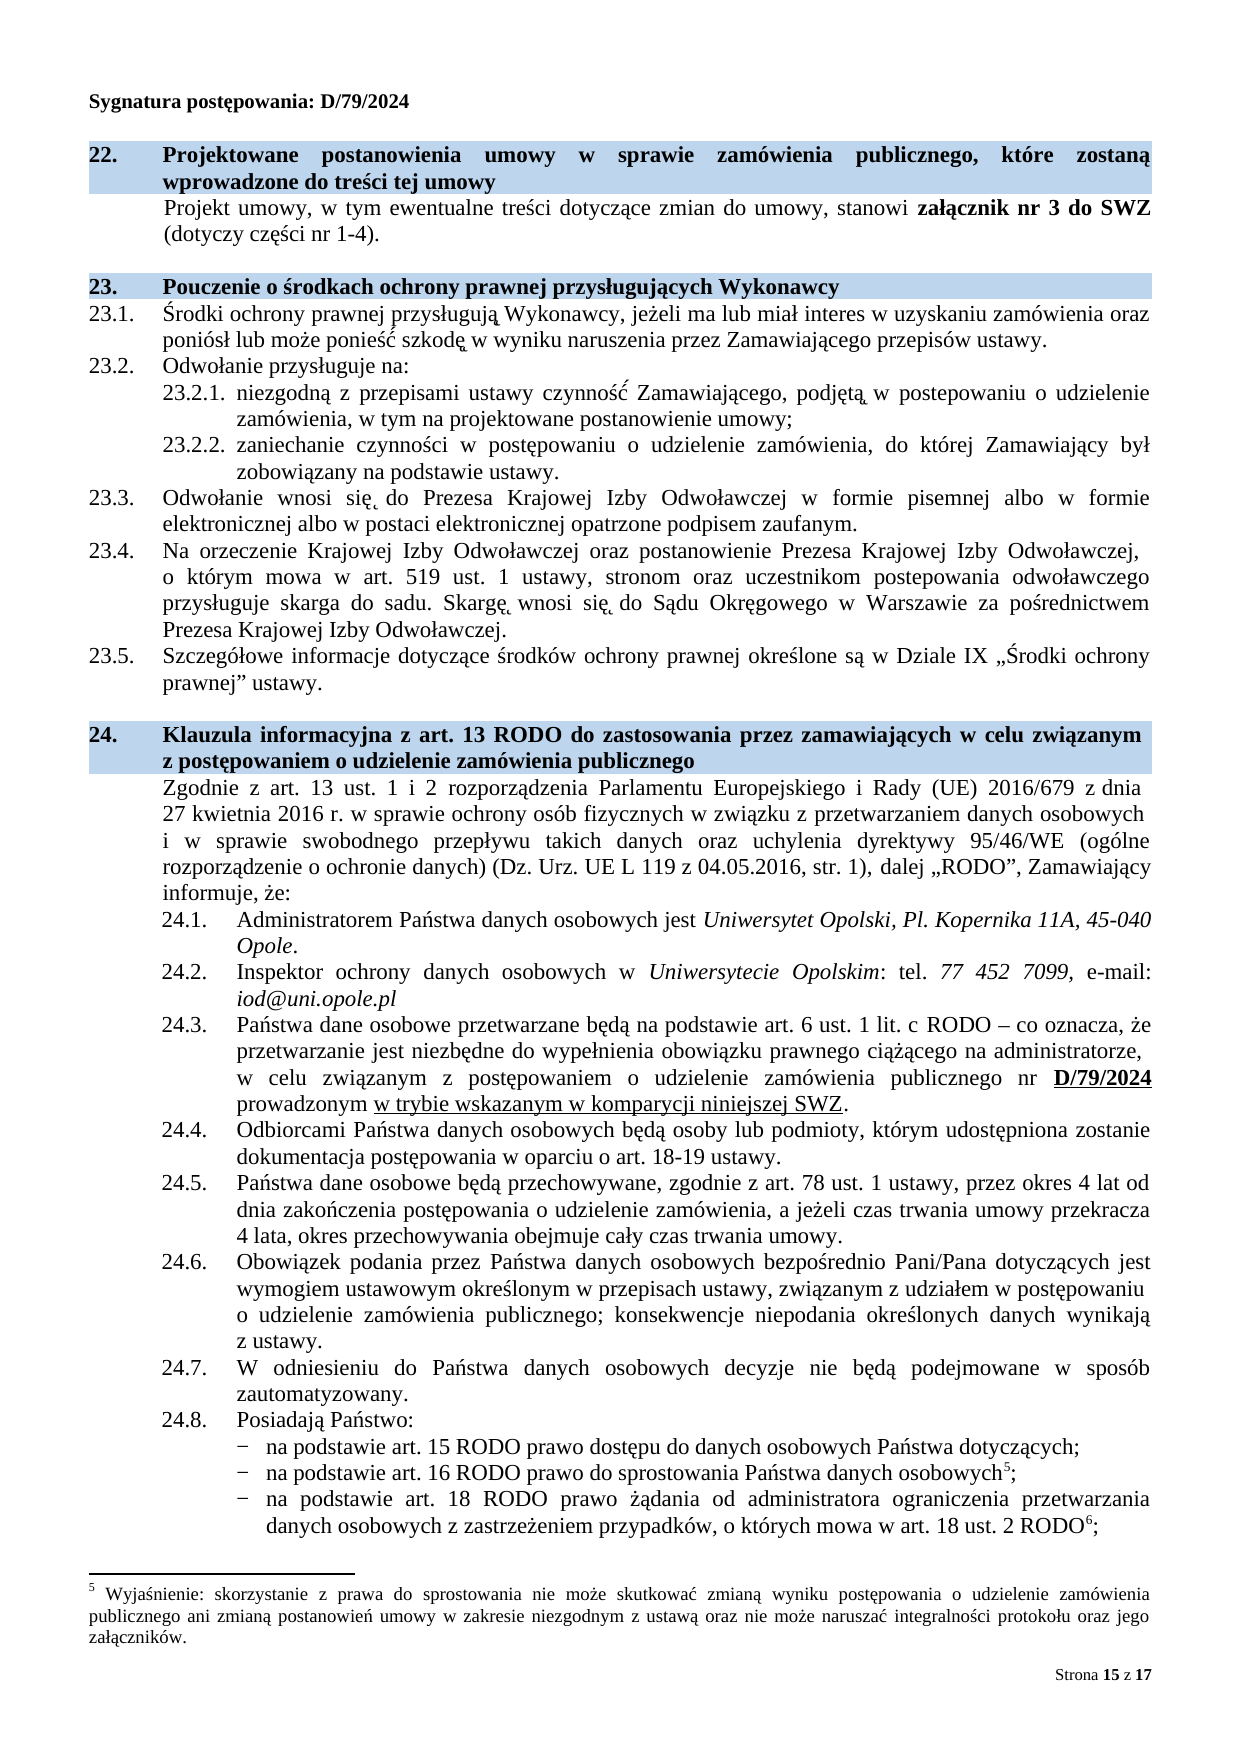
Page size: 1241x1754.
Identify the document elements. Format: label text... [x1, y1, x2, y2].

list Pouczenie o środkach ochrony prawnej przysługujących Wykonawcy [89, 273, 1152, 299]
list Szczegółowe informacje dotyczące środków ochrony prawnej określone są w Dziale IX „Środki ochrony prawnej” ustawy. [89, 642, 1152, 695]
list Odwołanie wnosi się̨ do Prezesa Krajowej Izby Odwoławczej w formie pisemnej albo w formie elektronicznej albo w postaci elektronicznej opatrzone podpisem zaufanym. [89, 484, 1152, 537]
text Projekt umowy, w tym ewentualne treści dotyczące zmian do umowy, stanowi załącznik nr 3 do SWZ (dotyczy części nr 1-4). [164, 194, 1152, 247]
list Państwa dane osobowe będą przechowywane, zgodnie z art. 78 ust. 1 ustawy, przez okres 4 lat od dnia zakończenia postępowania o udzielenie zamówienia, a jeżeli czas trwania umowy przekracza 4 lata, okres przechowywania obejmuje cały czas trwania umowy. [161, 1169, 1152, 1248]
text Zgodnie z art. 13 ust. 1 i 2 rozporządzenia Parlamentu Europejskiego i Rady (UE) 2016/679 z dnia 27 kwietnia 2016 r. w sprawie ochrony osób fizycznych w związku z przetwarzaniem danych osobowych i w sprawie swobodnego przepływu takich danych oraz uchylenia dyrektywy 95/46/WE (ogólne rozporządzenie o ochronie danych) (Dz. Urz. UE L 119 z 04.05.2016, str. 1), dalej „RODO”, Zamawiający informuje, że: [162, 774, 1152, 906]
list Państwa dane osobowe przetwarzane będą na podstawie art. 6 ust. 1 lit. c RODO – co oznacza, że przetwarzanie jest niezbędne do wypełnienia obowiązku prawnego ciążącego na administratorze, w celu związanym z postępowaniem o udzielenie zamówienia publicznego nr D/79/2024 prowadzonym w trybie wskazanym w komparycji niniejszej SWZ. [161, 1011, 1152, 1117]
list Odbiorcami Państwa danych osobowych będą osoby lub podmioty, którym udostępniona zostanie dokumentacja postępowania w oparciu o art. 18-19 ustawy. [161, 1117, 1152, 1169]
list W odniesieniu do Państwa danych osobowych decyzje nie będą podejmowane w sposób zautomatyzowany. [161, 1354, 1152, 1406]
list niezgodną z przepisami ustawy czynność́ Zamawiającego, podjętą̨ w postepowaniu o udzielenie zamówienia, w tym na projektowane postanowienie umowy; [162, 379, 1152, 431]
list Odwołanie przysługuje na: [89, 352, 1152, 379]
list na podstawie art. 18 RODO prawo żądania od administratora ograniczenia przetwarzania danych osobowych z zastrzeżeniem przypadków, o których mowa w art. 18 ust. 2 RODO; [236, 1486, 1152, 1538]
list Projektowane postanowienia umowy w sprawie zamówienia publicznego, które zostaną wprowadzone do treści tej umowy [89, 141, 1152, 194]
list Obowiązek podania przez Państwa danych osobowych bezpośrednio Pani/Pana dotyczących jest wymogiem ustawowym określonym w przepisach ustawy, związanym z udziałem w postępowaniu o udzielenie zamówienia publicznego; konsekwencje niepodania określonych danych wynikają z ustawy. [161, 1248, 1152, 1354]
list na podstawie art. 15 RODO prawo dostępu do danych osobowych Państwa dotyczących; [236, 1433, 1152, 1459]
list Na orzeczenie Krajowej Izby Odwoławczej oraz postanowienie Prezesa Krajowej Izby Odwoławczej, o którym mowa w art. 519 ust. 1 ustawy, stronom oraz uczestnikom postepowania odwoławczego przysługuje skarga do sadu. Skargę̨ wnosi się̨ do Sądu Okręgowego w Warszawie za pośrednictwem Prezesa Krajowej Izby Odwoławczej. [89, 537, 1152, 642]
list Inspektor ochrony danych osobowych w Uniwersytecie Opolskim: tel. 77 452 7099, e-mail: iod@uni.opole.pl [161, 958, 1152, 1011]
list Środki ochrony prawnej przysługują̨ Wykonawcy, jeżeli ma lub miał interes w uzyskaniu zamówienia oraz poniósł lub może ponieść́ szkodę̨ w wyniku naruszenia przez Zamawiającego przepisów ustawy. [89, 299, 1152, 352]
list na podstawie art. 16 RODO prawo do sprostowania Państwa danych osobowych; [236, 1459, 1152, 1486]
list Administratorem Państwa danych osobowych jest Uniwersytet Opolski, Pl. Kopernika 11A, 45-040 Opole. [161, 906, 1152, 958]
list Klauzula informacyjna z art. 13 RODO do zastosowania przez zamawiających w celu związanym z postępowaniem o udzielenie zamówienia publicznego [89, 721, 1152, 774]
list zaniechanie czynności w postępowaniu o udzielenie zamówienia, do której Zamawiający był zobowiązany na podstawie ustawy. [162, 431, 1152, 484]
list Posiadają Państwo: [161, 1406, 1152, 1433]
